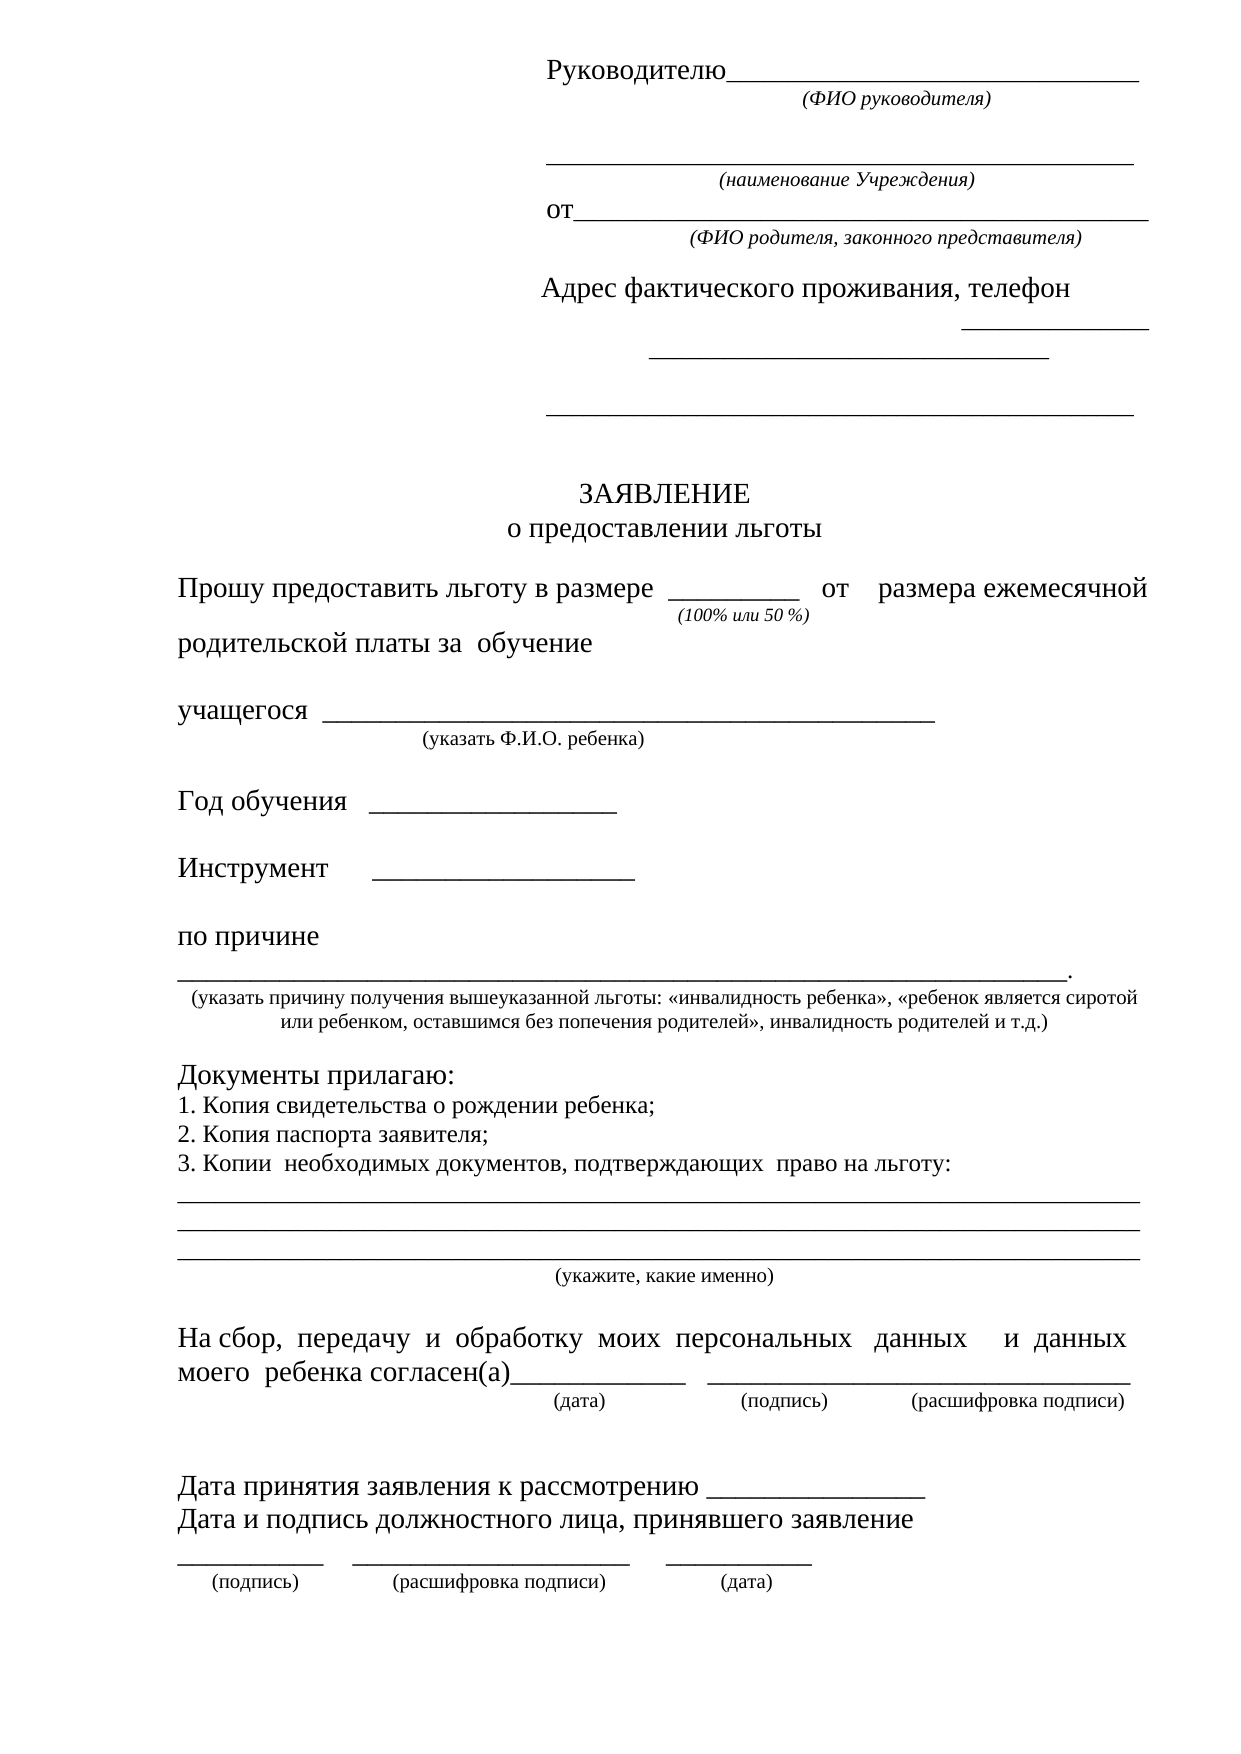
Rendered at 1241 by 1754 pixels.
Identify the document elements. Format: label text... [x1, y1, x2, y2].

text Документы прилагаю: [177, 1057, 1152, 1090]
text ЗАЯВЛЕНИЕ [177, 477, 1152, 510]
text (100% или 50 %) [177, 604, 1152, 625]
text Адрес фактического проживания, телефон__ [177, 271, 1152, 304]
text о предоставлении льготы [177, 510, 1152, 544]
text (дата) (подпись) (расшифровка подписи) [177, 1388, 1152, 1436]
text Год обучения _________________ [177, 783, 1152, 817]
text _______________________________________________ [546, 110, 1152, 167]
text (ФИО руководителя) [177, 86, 1152, 110]
text учащегося __________________________________________ [177, 692, 1152, 726]
text _______________________________________________ [546, 362, 1152, 419]
text (укажите, какие именно) [177, 1263, 1152, 1287]
text 2. Копия паспорта заявителя; [177, 1119, 1152, 1148]
text (ФИО родителя, законного представителя) [177, 225, 1152, 249]
text родительской платы за обучение [177, 625, 1152, 659]
text (наименование Учреждения) [177, 167, 1152, 191]
text __________ ___________________ __________ [177, 1535, 1152, 1569]
text от______________________________________________ [546, 191, 1152, 225]
text Инструмент __________________ [177, 851, 1152, 884]
text Руководителю_________________________________ [546, 52, 1152, 86]
text (указать причину получения вышеуказанной льготы: «инвалидность ребенка», «ребенок является сиротой или ребенком, оставшимся без попечения родителей», инвалидность родителей и т.д.) [177, 985, 1152, 1033]
text по причине _____________________________________________________________. [177, 918, 1152, 985]
text _______________________________________________ [546, 304, 1152, 362]
text Дата и подпись должностного лица, принявшего заявление [177, 1502, 1152, 1535]
text 3. Копии необходимых документов, подтверждающих право на льготу: _______________________________________________________________________________________________________________________________________________________________________________________________________________________________________ [177, 1148, 1152, 1263]
text (указать Ф.И.О. ребенка) [177, 726, 1152, 750]
text (подпись) (расшифровка подписи) (дата) [177, 1569, 1152, 1593]
text Дата принятия заявления к рассмотрению _______________ [177, 1468, 1152, 1502]
text На сбор, передачу и обработку моих персональных данных и данных моего ребенка согласен(а)____________ _____________________________ [177, 1321, 1152, 1388]
text Прошу предоставить льготу в размере _________ от размера ежемесячной [177, 570, 1152, 604]
text 1. Копия свидетельства о рождении ребенка; [177, 1090, 1152, 1119]
